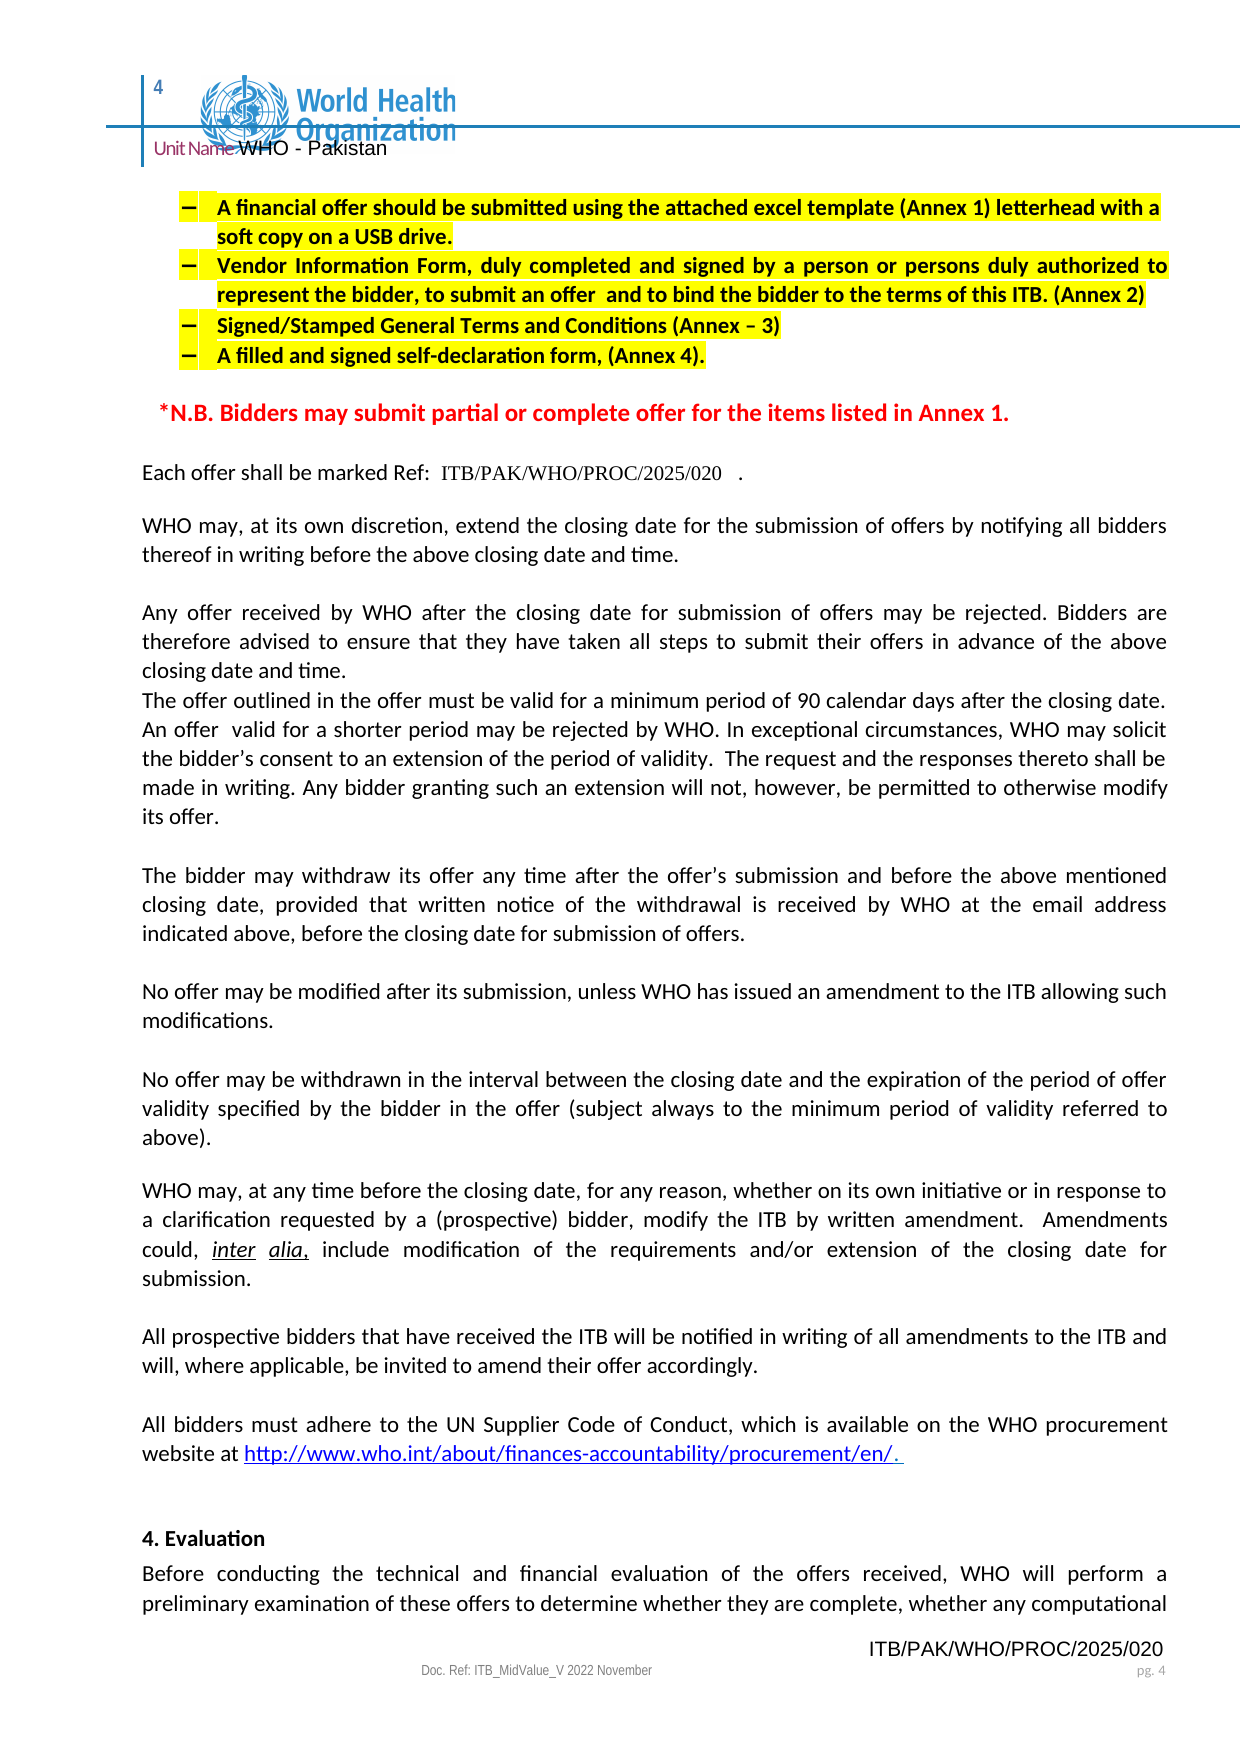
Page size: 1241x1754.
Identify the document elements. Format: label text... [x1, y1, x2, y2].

text WHO may, at its own discretion, extend the closing date for the submission of offers by notifying all bidders thereof in writing before the above closing date and time. [142, 510, 1169, 568]
list Vendor Information Form, duly completed and signed by a person or persons duly authorized to represent the bidder, to submit an offer and to bind the bidder to the terms of this ITB. (Annex 2) [179, 250, 1169, 309]
text No offer may be withdrawn in the interval between the closing date and the expiration of the period of offer validity specified by the bidder in the offer (subject always to the minimum period of validity referred to above). [142, 1064, 1169, 1151]
picture [200, 128, 456, 154]
text 4. Evaluation [142, 1524, 1169, 1552]
picture [200, 75, 456, 125]
text All prospective bidders that have received the ITB will be notified in writing of all amendments to the ITB and will, where applicable, be invited to amend their offer accordingly. [142, 1321, 1169, 1379]
picture [378, 145, 383, 154]
picture [245, 144, 251, 154]
text Any offer received by WHO after the closing date for submission of offers may be rejected. Bidders are therefore advised to ensure that they have taken all steps to submit their offers in advance of the above closing date and time. [142, 597, 1169, 685]
text No offer may be modified after its submission, unless WHO has issued an amendment to the ITB allowing such modifications. [142, 976, 1169, 1035]
text Each offer shall be marked Ref: . [142, 457, 1169, 486]
text The offer outlined in the offer must be valid for a minimum period of 90 calendar days after the closing date. An offer valid for a shorter period may be rejected by WHO. In exceptional circumstances, WHO may solicit the bidder’s consent to an extension of the period of validity. The request and the responses thereto shall be made in writing. Any bidder granting such an extension will not, however, be permitted to otherwise modify its offer. [142, 685, 1169, 831]
picture [275, 142, 285, 154]
picture [217, 146, 222, 154]
text *N.B. Bidders may submit partial or complete offer for the items listed in Annex 1. [158, 398, 1169, 427]
picture [261, 148, 268, 154]
list Signed/Stamped General Terms and Conditions (Annex – 3) [217, 309, 1169, 340]
picture [311, 142, 318, 148]
text All bidders must adhere to the UN Supplier Code of Conduct, which is available on the WHO procurement website at http://www.who.int/about/finances-accountability/procurement/en/. [142, 1409, 1169, 1467]
list A financial offer should be submitted using the attached excel template (Annex 1) letterhead with a soft copy on a USB drive. [179, 191, 1169, 250]
text The bidder may withdraw its offer any time after the offer’s submission and before the above mentioned closing date, provided that written notice of the withdrawal is received by WHO at the email address indicated above, before the closing date for submission of offers. [142, 860, 1169, 947]
list A filled and signed self-declaration form, (Annex 4). [217, 340, 1169, 369]
text WHO may, at any time before the closing date, for any reason, whether on its own initiative or in response to a clarification requested by a (prospective) bidder, modify the ITB by written amendment. Amendments could, inter alia, include modification of the requirements and/or extension of the closing date for submission. [142, 1175, 1169, 1292]
